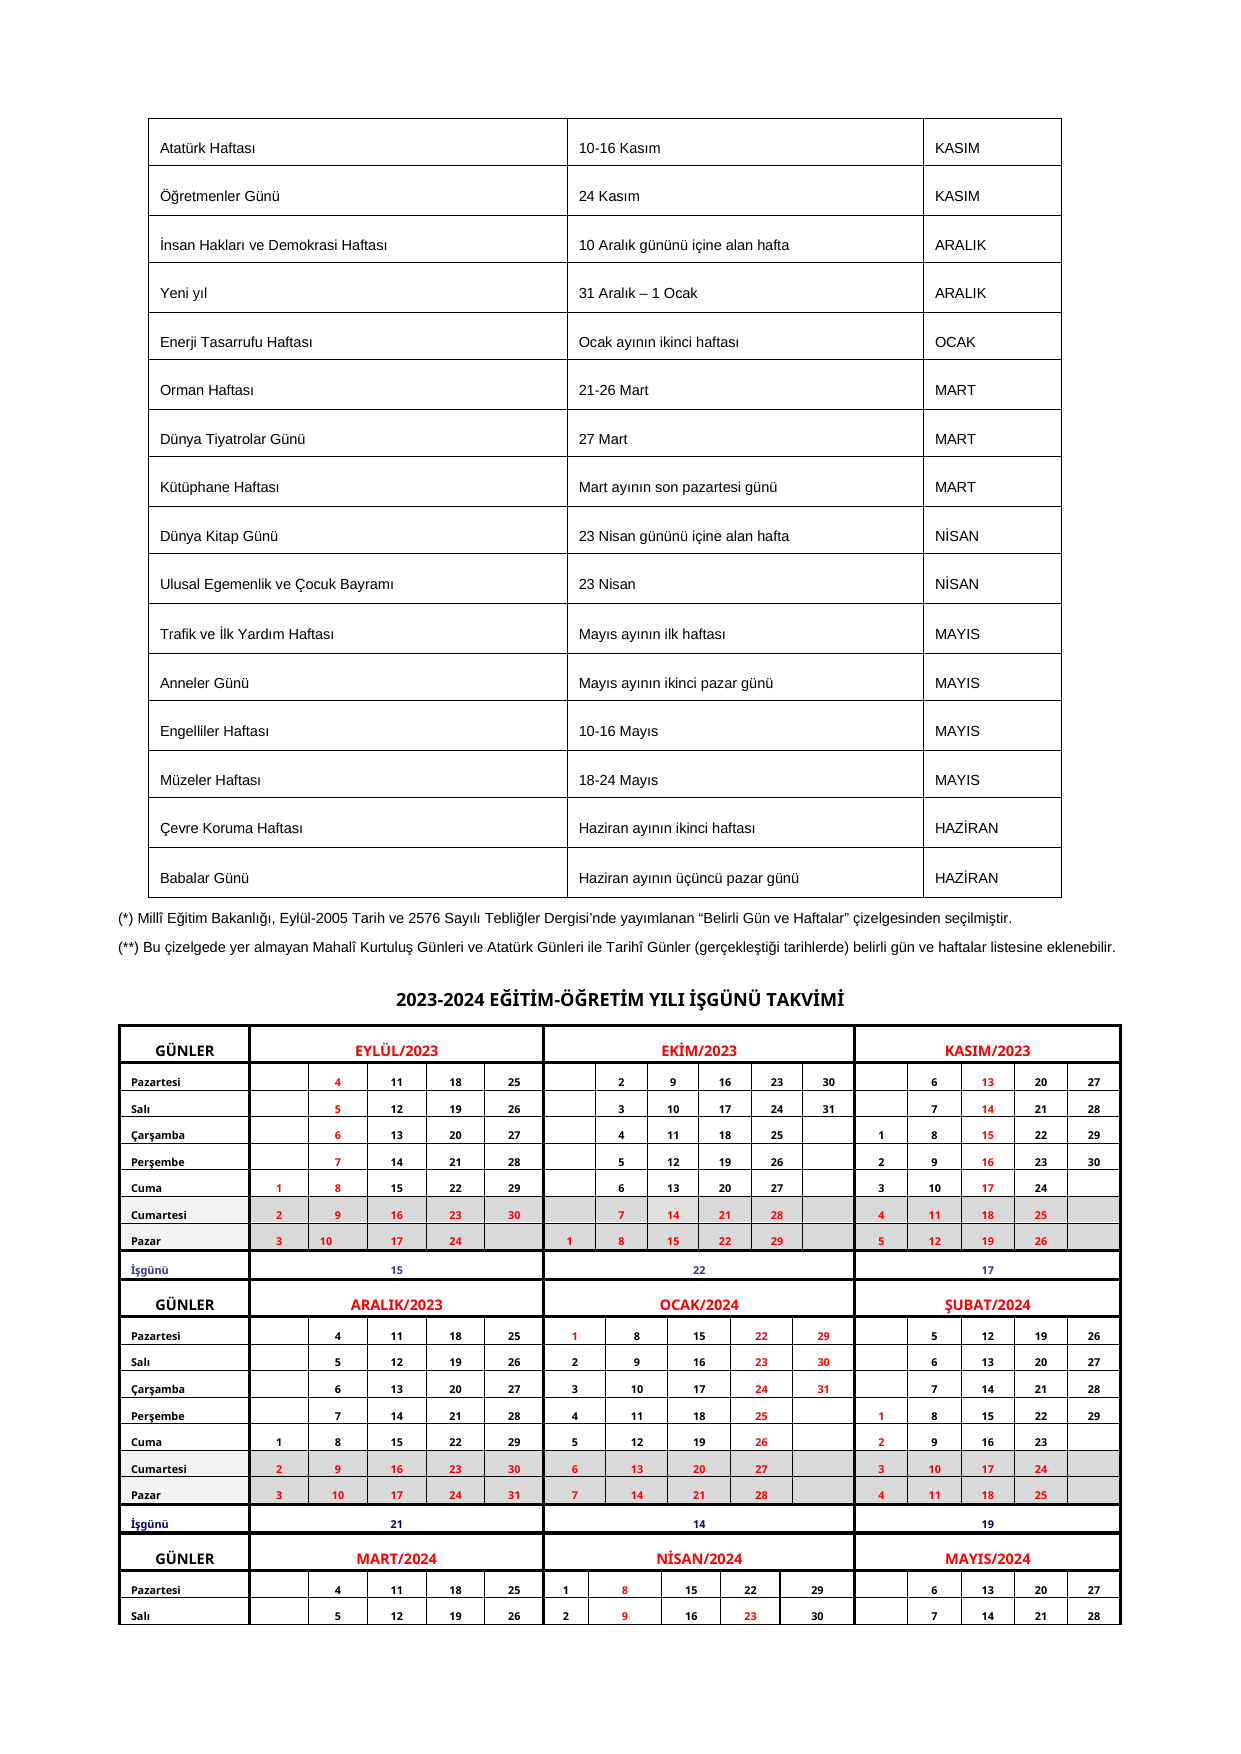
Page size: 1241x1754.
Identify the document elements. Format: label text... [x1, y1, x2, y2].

table_header EKİM/2023 [545, 1027, 853, 1061]
table_cell 17 [668, 1371, 730, 1397]
table_cell 6 [908, 1345, 961, 1370]
table_cell Çevre Koruma Haftası [149, 798, 567, 847]
table_cell 22 [721, 1572, 779, 1597]
table_cell 19 [962, 1224, 1014, 1249]
table_cell 3 [596, 1091, 647, 1116]
table_cell Salı [121, 1091, 248, 1116]
table_cell NİSAN [924, 554, 1061, 603]
table_cell 9 [908, 1424, 961, 1450]
table_cell 10-16 Mayıs [568, 701, 923, 750]
table_cell 23 [721, 1598, 779, 1624]
table_cell 21 [1015, 1371, 1067, 1397]
table_cell 16 [962, 1424, 1014, 1450]
table_cell 17 [856, 1252, 1119, 1278]
table_cell 18-24 Mayıs [568, 751, 923, 797]
table_cell 14 [648, 1197, 698, 1222]
table_cell NİSAN/2024 [545, 1535, 853, 1569]
table_cell 8 [309, 1424, 367, 1450]
table_cell İşgünü [121, 1506, 248, 1531]
table_cell 25 [485, 1572, 542, 1597]
table_cell 7 [545, 1477, 605, 1503]
table_cell 27 [1068, 1572, 1119, 1597]
table_cell 30 [793, 1345, 853, 1370]
table_cell 9 [606, 1345, 667, 1370]
table_cell 10 [606, 1371, 667, 1397]
table_cell Enerji Tasarrufu Haftası [149, 313, 567, 359]
table_cell OCAK/2024 [545, 1281, 853, 1315]
table_cell 27 Mart [568, 410, 923, 456]
table_cell MAYIS/2024 [856, 1535, 1119, 1569]
table_cell 5 [309, 1598, 367, 1624]
table_cell Pazar [121, 1477, 248, 1503]
table_cell 13 [962, 1572, 1014, 1597]
table_cell [803, 1224, 853, 1249]
table_cell [856, 1371, 907, 1397]
table_cell [545, 1144, 595, 1169]
table_cell 21 [251, 1506, 542, 1531]
table_cell 7 [309, 1398, 367, 1423]
table_cell 6 [545, 1451, 605, 1476]
table_cell 18 [427, 1572, 484, 1597]
table_cell 27 [1068, 1345, 1119, 1370]
table_cell ARALIK/2023 [251, 1281, 542, 1315]
table_cell 7 [908, 1371, 961, 1397]
table_cell 14 [962, 1598, 1014, 1624]
table_cell 18 [699, 1117, 751, 1143]
table_cell 1 [856, 1398, 907, 1423]
table_cell 4 [309, 1572, 367, 1597]
table_cell 2 [545, 1598, 588, 1624]
table_cell 23 [731, 1345, 792, 1370]
table_cell 6 [596, 1170, 647, 1196]
table_cell [1068, 1197, 1119, 1222]
table_cell 17 [368, 1224, 426, 1249]
table_cell 20 [699, 1170, 751, 1196]
table_cell 18 [962, 1477, 1014, 1503]
table_cell 26 [1015, 1224, 1067, 1249]
table_cell 11 [368, 1064, 426, 1089]
table_cell 24 [427, 1224, 484, 1249]
table_cell 25 [485, 1318, 542, 1343]
text 2023-2024 EĞİTİM-ÖĞRETİM YILI İŞGÜNÜ TAKVİMİ [118, 969, 1122, 1011]
table_cell 19 [668, 1424, 730, 1450]
table_cell 23 [1015, 1424, 1067, 1450]
table_cell 10 [648, 1091, 698, 1116]
table_cell MAYIS [924, 654, 1061, 700]
table_cell 1 [251, 1424, 308, 1450]
table_cell 22 [731, 1318, 792, 1343]
table_cell Kütüphane Haftası [149, 457, 567, 506]
table_cell 9 [309, 1197, 367, 1222]
table_cell 15 [368, 1424, 426, 1450]
table_cell 6 [908, 1572, 961, 1597]
table_cell Perşembe [121, 1144, 248, 1169]
table_cell [793, 1477, 853, 1503]
table_cell ARALIK [924, 216, 1061, 262]
table_cell 29 [1068, 1117, 1119, 1143]
table_cell Ulusal Egemenlik ve Çocuk Bayramı [149, 554, 567, 603]
table_cell 8 [908, 1117, 961, 1143]
table_cell 30 [485, 1451, 542, 1476]
table_cell 4 [309, 1064, 367, 1089]
table_cell 23 [752, 1064, 802, 1089]
table_cell 11 [368, 1572, 426, 1597]
table_cell 15 [662, 1572, 720, 1597]
table_cell 24 Kasım [568, 166, 923, 215]
table_cell 12 [648, 1144, 698, 1169]
table_cell 27 [731, 1451, 792, 1476]
table_cell 2 [545, 1345, 605, 1370]
table_cell 16 [368, 1451, 426, 1476]
table_cell 2 [251, 1197, 308, 1222]
table_cell 10-16 Kasım [568, 119, 923, 165]
table_cell 9 [589, 1598, 661, 1624]
table_cell 27 [752, 1170, 802, 1196]
table_cell 12 [606, 1424, 667, 1450]
text (**) Bu çizelgede yer almayan Mahalî Kurtuluş Günleri ve Atatürk Günleri ile Tarihî Günler (gerçekleştiği tarihlerde) belirli gün ve haftalar listesine eklenebilir. [118, 927, 1122, 956]
table_cell 12 [962, 1318, 1014, 1343]
table_cell 29 [752, 1224, 802, 1249]
table_cell 28 [1068, 1598, 1119, 1624]
table_cell Mayıs ayının ikinci pazar günü [568, 654, 923, 700]
table_cell 20 [427, 1371, 484, 1397]
table_cell [251, 1117, 308, 1143]
table_cell 23 Nisan gününü içine alan hafta [568, 507, 923, 553]
table_cell Salı [121, 1345, 248, 1370]
table_cell 13 [648, 1170, 698, 1196]
table_cell 21 [1015, 1598, 1067, 1624]
table_cell 18 [668, 1398, 730, 1423]
table_cell 8 [908, 1398, 961, 1423]
table_cell 27 [485, 1371, 542, 1397]
table_cell [485, 1224, 542, 1249]
table_cell 14 [545, 1506, 853, 1531]
table_cell 15 [962, 1398, 1014, 1423]
table_cell 12 [368, 1091, 426, 1116]
table_cell 16 [668, 1345, 730, 1370]
table_cell 13 [368, 1117, 426, 1143]
table_cell MAYIS [924, 751, 1061, 797]
table_cell GÜNLER [121, 1535, 248, 1569]
table_cell 30 [803, 1064, 853, 1089]
table_cell MART [924, 410, 1061, 456]
table_cell Atatürk Haftası [149, 119, 567, 165]
table_cell 16 [962, 1144, 1014, 1169]
table_cell [251, 1598, 308, 1624]
table_cell KASIM [924, 119, 1061, 165]
table_cell 9 [908, 1144, 961, 1169]
table_cell Mayıs ayının ilk haftası [568, 604, 923, 653]
table_cell 2 [596, 1064, 647, 1089]
table_cell Öğretmenler Günü [149, 166, 567, 215]
table_cell [793, 1424, 853, 1450]
table_cell [856, 1345, 907, 1370]
table_cell Pazartesi [121, 1318, 248, 1343]
table_cell 7 [908, 1091, 961, 1116]
table_cell Cuma [121, 1424, 248, 1450]
table_cell 8 [589, 1572, 661, 1597]
table_cell MAYIS [924, 701, 1061, 750]
table_cell 12 [908, 1224, 961, 1249]
table_cell 4 [856, 1197, 907, 1222]
table_cell [251, 1371, 308, 1397]
table_cell [856, 1598, 907, 1624]
table_cell 16 [368, 1197, 426, 1222]
table_cell 31 [803, 1091, 853, 1116]
table_cell [251, 1398, 308, 1423]
table_cell 25 [731, 1398, 792, 1423]
table_cell Babalar Günü [149, 848, 567, 897]
table_cell MART [924, 457, 1061, 506]
table_cell Orman Haftası [149, 360, 567, 409]
table_cell 14 [606, 1477, 667, 1503]
table_cell 24 [1015, 1451, 1067, 1476]
table_cell 3 [251, 1224, 308, 1249]
table_cell [803, 1197, 853, 1222]
table_cell 4 [856, 1477, 907, 1503]
table_cell 24 [427, 1477, 484, 1503]
table_cell 29 [485, 1424, 542, 1450]
table_cell 24 [1015, 1170, 1067, 1196]
table_cell 5 [908, 1318, 961, 1343]
table_cell [545, 1091, 595, 1116]
table_cell 3 [856, 1170, 907, 1196]
table_cell 23 [427, 1197, 484, 1222]
table_cell [803, 1117, 853, 1143]
table_cell [793, 1398, 853, 1423]
table_cell 25 [1015, 1477, 1067, 1503]
table_cell HAZİRAN [924, 848, 1061, 897]
table_cell Ocak ayının ikinci haftası [568, 313, 923, 359]
table_cell 28 [1068, 1091, 1119, 1116]
table_cell 27 [485, 1117, 542, 1143]
table_cell 21 [427, 1398, 484, 1423]
table_cell 17 [368, 1477, 426, 1503]
table_cell 4 [309, 1318, 367, 1343]
table_cell ARALIK [924, 263, 1061, 312]
table_cell 3 [856, 1451, 907, 1476]
table_cell 25 [1015, 1197, 1067, 1222]
table_cell 29 [485, 1170, 542, 1196]
table_cell 28 [1068, 1371, 1119, 1397]
table_cell 13 [962, 1064, 1014, 1089]
table_cell 9 [309, 1451, 367, 1476]
table_cell 26 [485, 1091, 542, 1116]
table_cell [856, 1064, 907, 1089]
table_cell 12 [368, 1598, 426, 1624]
table_cell 17 [699, 1091, 751, 1116]
table_cell Perşembe [121, 1398, 248, 1423]
table_cell 31 [793, 1371, 853, 1397]
table_cell 16 [699, 1064, 751, 1089]
table_cell 26 [731, 1424, 792, 1450]
table_header KASIM/2023 [856, 1027, 1119, 1061]
text (*) Millî Eğitim Bakanlığı, Eylül-2005 Tarih ve 2576 Sayılı Tebliğler Dergisi’nde yayımlanan “Belirli Gün ve Haftalar” çizelgesinden seçilmiştir. [118, 898, 1122, 927]
table_cell 21 [668, 1477, 730, 1503]
table_cell 29 [781, 1572, 853, 1597]
table_cell 11 [908, 1477, 961, 1503]
table_cell 29 [1068, 1398, 1119, 1423]
table_cell 5 [596, 1144, 647, 1169]
table_cell 22 [699, 1224, 751, 1249]
table_cell 2 [251, 1451, 308, 1476]
table_cell 13 [606, 1451, 667, 1476]
table_cell Anneler Günü [149, 654, 567, 700]
table_cell 13 [962, 1345, 1014, 1370]
table_cell [1068, 1451, 1119, 1476]
table_cell 1 [545, 1572, 588, 1597]
table_cell 18 [427, 1318, 484, 1343]
table_cell Salı [121, 1598, 248, 1624]
table_cell 10 Aralık gününü içine alan hafta [568, 216, 923, 262]
table_cell 2 [856, 1424, 907, 1450]
table_cell 1 [545, 1318, 605, 1343]
table_cell 25 [752, 1117, 802, 1143]
table_cell 11 [648, 1117, 698, 1143]
table_cell 19 [427, 1598, 484, 1624]
table_cell 30 [485, 1197, 542, 1222]
table_cell Cumartesi [121, 1197, 248, 1222]
table_cell 8 [309, 1170, 367, 1196]
table_cell 22 [427, 1424, 484, 1450]
table_cell 1 [856, 1117, 907, 1143]
table_cell Çarşamba [121, 1371, 248, 1397]
table_cell 15 [368, 1170, 426, 1196]
table_cell MAYIS [924, 604, 1061, 653]
table_cell [1068, 1224, 1119, 1249]
table_cell [545, 1170, 595, 1196]
table_cell 11 [606, 1398, 667, 1423]
table_cell 3 [251, 1477, 308, 1503]
table_cell [545, 1117, 595, 1143]
table_cell 9 [648, 1064, 698, 1089]
table_cell 21-26 Mart [568, 360, 923, 409]
table_cell 19 [699, 1144, 751, 1169]
table_cell 7 [908, 1598, 961, 1624]
table_cell 31 [485, 1477, 542, 1503]
table_cell 6 [309, 1371, 367, 1397]
table_cell 22 [1015, 1398, 1067, 1423]
table_cell [251, 1572, 308, 1597]
table_cell 26 [1068, 1318, 1119, 1343]
table_cell [803, 1170, 853, 1196]
table_cell 20 [668, 1451, 730, 1476]
table_cell 5 [545, 1424, 605, 1450]
table_cell 24 [752, 1091, 802, 1116]
table_cell 18 [962, 1197, 1014, 1222]
table_cell Müzeler Haftası [149, 751, 567, 797]
table_cell 23 [1015, 1144, 1067, 1169]
table_cell 19 [856, 1506, 1119, 1531]
table_cell Yeni yıl [149, 263, 567, 312]
table_cell 17 [962, 1170, 1014, 1196]
table_cell 26 [485, 1598, 542, 1624]
table_cell [856, 1318, 907, 1343]
table_cell 5 [309, 1091, 367, 1116]
table_cell 16 [662, 1598, 720, 1624]
table_cell Engelliler Haftası [149, 701, 567, 750]
table_cell HAZİRAN [924, 798, 1061, 847]
table_cell 5 [856, 1224, 907, 1249]
table_cell 14 [368, 1144, 426, 1169]
table_cell 27 [1068, 1064, 1119, 1089]
table_cell ŞUBAT/2024 [856, 1281, 1119, 1315]
table_cell 22 [1015, 1117, 1067, 1143]
table_cell 17 [962, 1451, 1014, 1476]
table_cell 10 [309, 1224, 367, 1249]
table_cell Pazartesi [121, 1572, 248, 1597]
table_cell 10 [908, 1451, 961, 1476]
table_cell [251, 1318, 308, 1343]
table_cell [251, 1091, 308, 1116]
table_cell 12 [368, 1345, 426, 1370]
table_cell Mart ayının son pazartesi günü [568, 457, 923, 506]
table_cell 6 [309, 1117, 367, 1143]
table_cell 28 [752, 1197, 802, 1222]
table_cell 31 Aralık – 1 Ocak [568, 263, 923, 312]
table_cell KASIM [924, 166, 1061, 215]
table_cell Cuma [121, 1170, 248, 1196]
table_cell 20 [1015, 1345, 1067, 1370]
table_cell 20 [427, 1117, 484, 1143]
table_cell 26 [485, 1345, 542, 1370]
table_cell Haziran ayının üçüncü pazar günü [568, 848, 923, 897]
table_cell 14 [962, 1091, 1014, 1116]
table_cell 14 [368, 1398, 426, 1423]
table_cell 20 [1015, 1064, 1067, 1089]
table_cell Haziran ayının ikinci haftası [568, 798, 923, 847]
table_cell MART/2024 [251, 1535, 542, 1569]
table_cell 11 [368, 1318, 426, 1343]
table_cell 30 [1068, 1144, 1119, 1169]
table_cell Pazartesi [121, 1064, 248, 1089]
table_cell 15 [251, 1252, 542, 1278]
table_cell 28 [731, 1477, 792, 1503]
table_cell 26 [752, 1144, 802, 1169]
table_cell 19 [1015, 1318, 1067, 1343]
table_cell 7 [309, 1144, 367, 1169]
table_cell MART [924, 360, 1061, 409]
table_cell 30 [781, 1598, 853, 1624]
table_cell 19 [427, 1091, 484, 1116]
table_cell 19 [427, 1345, 484, 1370]
table_cell 18 [427, 1064, 484, 1089]
table_cell [251, 1345, 308, 1370]
table_cell 6 [908, 1064, 961, 1089]
table_cell [545, 1197, 595, 1222]
table_cell 7 [596, 1197, 647, 1222]
table_cell 8 [596, 1224, 647, 1249]
table_cell 23 Nisan [568, 554, 923, 603]
table_cell [1068, 1477, 1119, 1503]
table_cell [856, 1091, 907, 1116]
table_cell İnsan Hakları ve Demokrasi Haftası [149, 216, 567, 262]
table_cell Çarşamba [121, 1117, 248, 1143]
table_cell 20 [1015, 1572, 1067, 1597]
table_cell 10 [908, 1170, 961, 1196]
table_cell 10 [309, 1477, 367, 1503]
table_cell 14 [962, 1371, 1014, 1397]
table_cell [1068, 1170, 1119, 1196]
table_cell 2 [856, 1144, 907, 1169]
table_header EYLÜL/2023 [251, 1027, 542, 1061]
table_cell GÜNLER [121, 1281, 248, 1315]
table_cell 21 [1015, 1091, 1067, 1116]
table_cell Dünya Kitap Günü [149, 507, 567, 553]
table_cell 24 [731, 1371, 792, 1397]
table_cell NİSAN [924, 507, 1061, 553]
table_cell 13 [368, 1371, 426, 1397]
table_cell Cumartesi [121, 1451, 248, 1476]
table_cell 21 [699, 1197, 751, 1222]
table_cell [803, 1144, 853, 1169]
table_cell 23 [427, 1451, 484, 1476]
table_cell 22 [545, 1252, 853, 1278]
table_cell 5 [309, 1345, 367, 1370]
table_cell 21 [427, 1144, 484, 1169]
table_cell İşgünü [121, 1252, 248, 1278]
table_cell 1 [251, 1170, 308, 1196]
table_cell [1068, 1424, 1119, 1450]
table_header GÜNLER [121, 1027, 248, 1061]
table_cell 25 [485, 1064, 542, 1089]
table_cell [856, 1572, 907, 1597]
table_cell [545, 1064, 595, 1089]
table_cell [251, 1144, 308, 1169]
table_cell 28 [485, 1398, 542, 1423]
table_cell 3 [545, 1371, 605, 1397]
table_cell 28 [485, 1144, 542, 1169]
table_cell OCAK [924, 313, 1061, 359]
table_cell Pazar [121, 1224, 248, 1249]
table_cell 4 [596, 1117, 647, 1143]
table_cell 8 [606, 1318, 667, 1343]
table_cell 22 [427, 1170, 484, 1196]
table_cell 15 [648, 1224, 698, 1249]
table_cell 29 [793, 1318, 853, 1343]
table_cell 4 [545, 1398, 605, 1423]
table_cell Trafik ve İlk Yardım Haftası [149, 604, 567, 653]
table_cell 15 [668, 1318, 730, 1343]
table_cell 11 [908, 1197, 961, 1222]
table_cell [251, 1064, 308, 1089]
table_cell 1 [545, 1224, 595, 1249]
table_cell Dünya Tiyatrolar Günü [149, 410, 567, 456]
table_cell 15 [962, 1117, 1014, 1143]
table_cell [793, 1451, 853, 1476]
